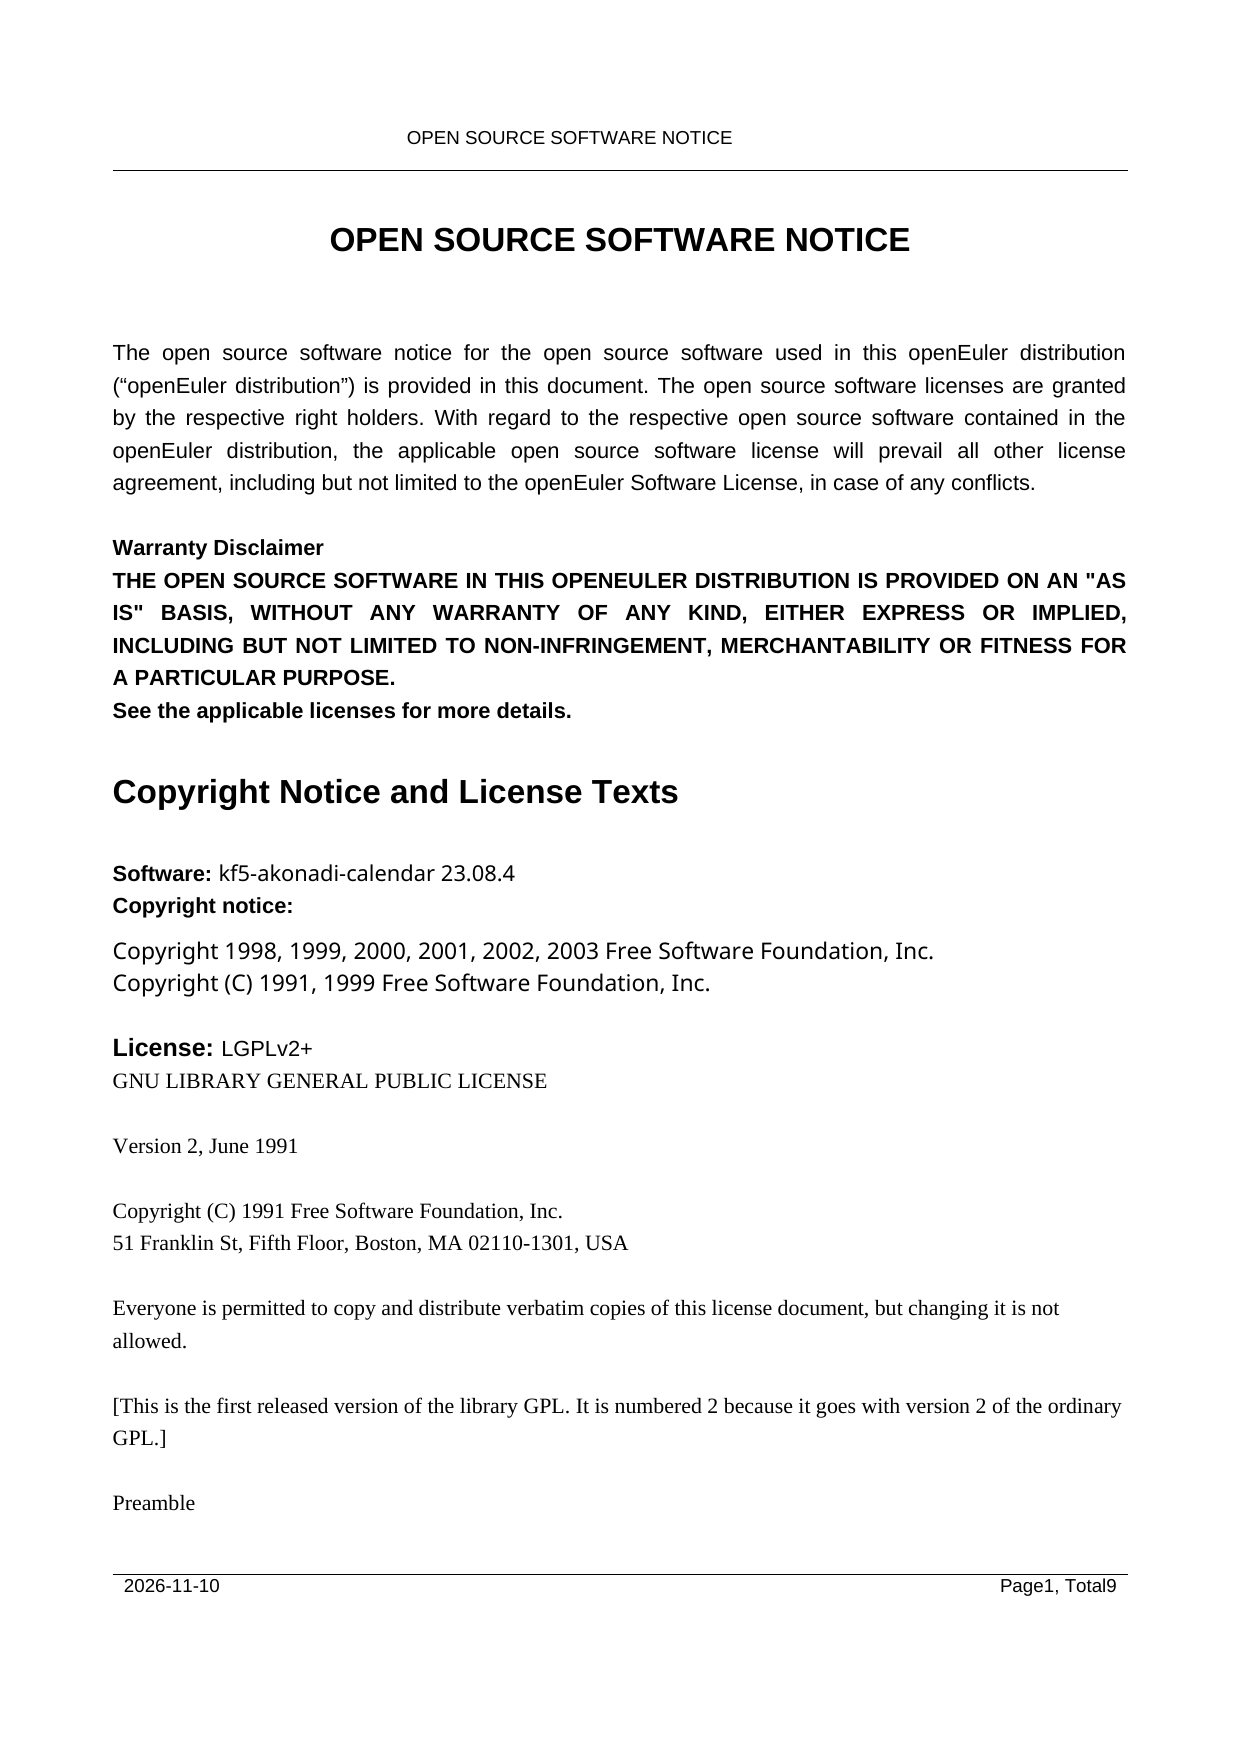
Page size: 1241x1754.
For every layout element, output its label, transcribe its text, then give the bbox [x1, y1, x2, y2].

text Copyright notice: [112, 889, 1128, 921]
text Warranty Disclaimer [112, 531, 1128, 564]
title Software: kf5-akonadi-calendar 23.08.4 [112, 856, 1128, 889]
text The open source software notice for the open source software used in this openEuler distribution (“openEuler distribution”) is provided in this document. The open source software licenses are granted by the respective right holders. With regard to the respective open source software contained in the openEuler distribution, the applicable open source software license will prevail all other license agreement, including but not limited to the openEuler Software License, in case of any conflicts. [112, 336, 1128, 499]
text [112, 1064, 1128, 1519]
text License: LGPLv2+ [112, 1031, 1128, 1064]
text THE OPEN SOURCE SOFTWARE IN THIS OPENEULER DISTRIBUTION IS PROVIDED ON AN "AS IS" BASIS, WITHOUT ANY WARRANTY OF ANY KIND, EITHER EXPRESS OR IMPLIED, INCLUDING BUT NOT LIMITED TO NON-INFRINGEMENT, MERCHANTABILITY OR FITNESS FOR A PARTICULAR PURPOSE. See the applicable licenses for more details. [112, 564, 1128, 726]
text Copyright Notice and License Texts [112, 759, 1128, 824]
text Copyright 1998, 1999, 2000, 2001, 2002, 2003 Free Software Foundation, Inc. Copyright (C) 1991, 1999 Free Software Foundation, Inc. [112, 934, 1128, 1031]
text OPEN SOURCE SOFTWARE NOTICE [112, 206, 1128, 271]
